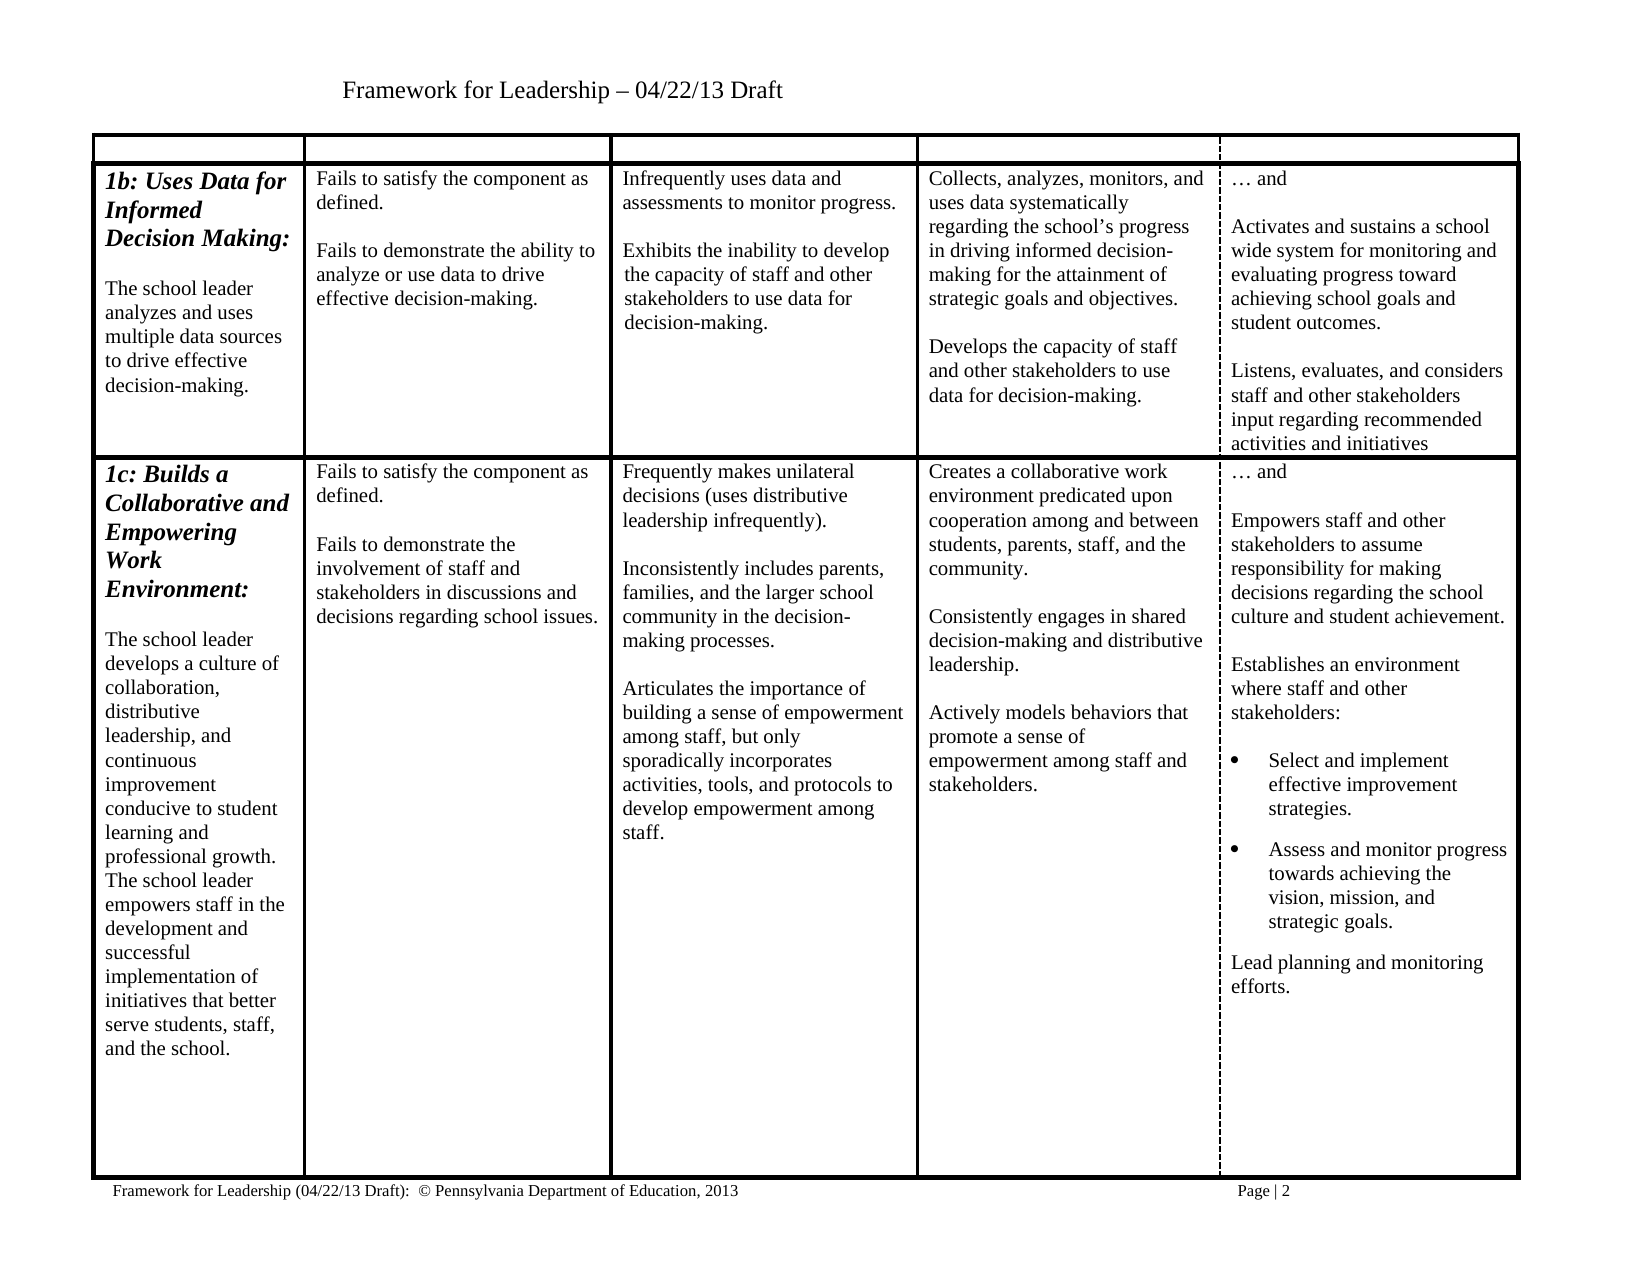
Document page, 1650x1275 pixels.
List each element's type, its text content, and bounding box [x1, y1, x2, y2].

table_cell Infrequently uses data and assessments to monitor progress. Exhibits the inability to develop the capacity of staff and other stakeholders to use data for decision-making. [613, 166, 916, 455]
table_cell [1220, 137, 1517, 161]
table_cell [306, 460, 609, 1175]
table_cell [613, 137, 916, 161]
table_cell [919, 460, 1219, 1175]
table_cell … and Activates and sustains a school wide system for monitoring and evaluating progress toward achieving school goals and student outcomes. Listens, evaluates, and considers staff and other stakeholders input regarding recommended activities and initiatives [1220, 166, 1516, 455]
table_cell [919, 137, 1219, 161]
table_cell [613, 460, 916, 1175]
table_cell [95, 137, 303, 161]
table_cell 1b: Uses Data for Informed Decision Making: The school leader analyzes and uses multiple data sources to drive effective decision-making. [96, 166, 303, 455]
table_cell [96, 460, 303, 1175]
table_cell Collects, analyzes, monitors, and uses data systematically regarding the school’s progress in driving informed decision-making for the attainment of strategic goals and objectives. Develops the capacity of staff and other stakeholders to use data for decision-making. [919, 166, 1219, 455]
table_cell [306, 137, 609, 161]
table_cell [1220, 460, 1516, 1175]
table_cell Fails to satisfy the component as defined. Fails to demonstrate the ability to analyze or use data to drive effective decision-making. [306, 166, 609, 455]
